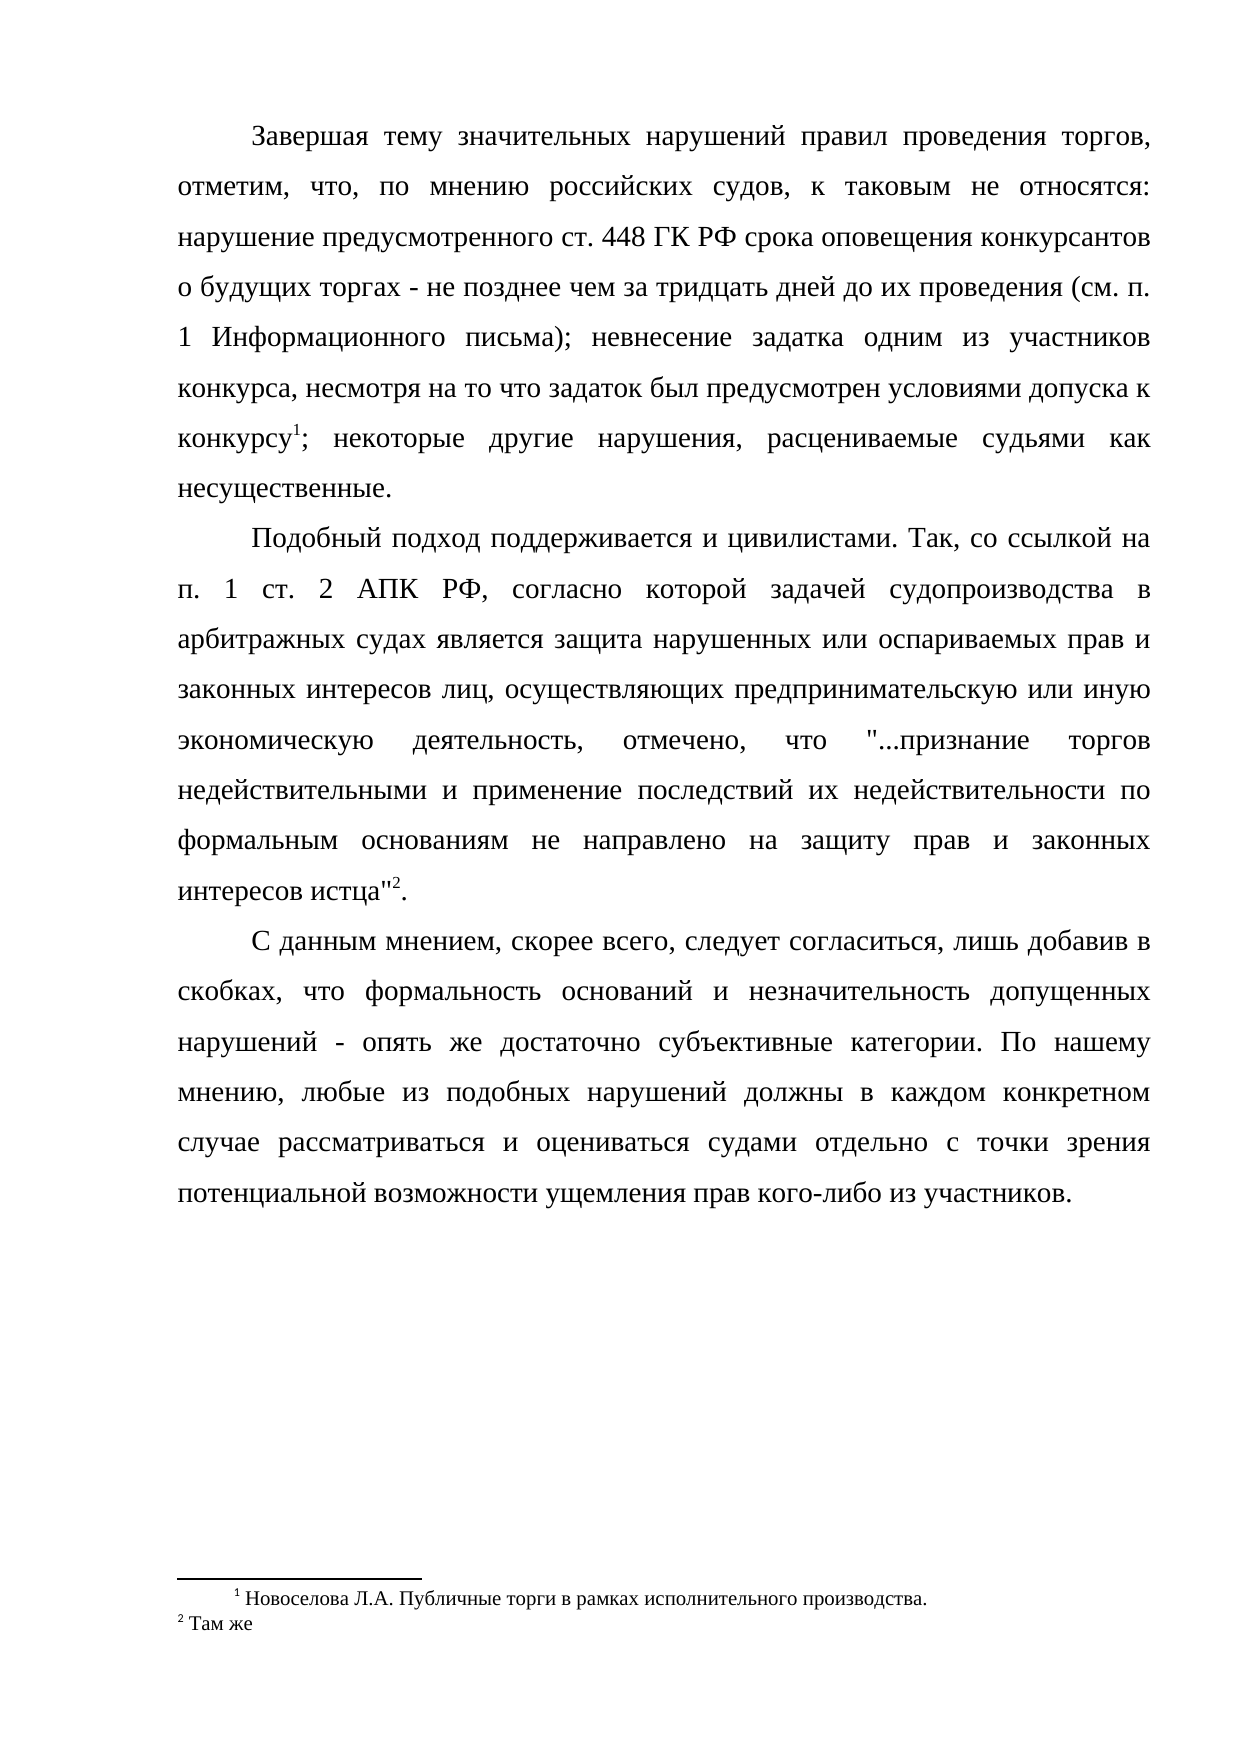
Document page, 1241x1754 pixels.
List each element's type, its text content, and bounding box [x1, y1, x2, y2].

text Подобный подход поддерживается и цивилистами. Так, со ссылкой на п. 1 ст. 2 АПК РФ, согласно которой задачей судопроизводства в арбитражных судах является защита нарушенных или оспариваемых прав и законных интересов лиц, осуществляющих предпринимательскую или иную экономическую деятельность, отмечено, что "...признание торгов недействительными и применение последствий их недействительности по формальным основаниям не направлено на защиту прав и законных интересов истца". [177, 521, 1152, 906]
text Завершая тему значительных нарушений правил проведения торгов, отметим, что, по мнению российских судов, к таковым не относятся: нарушение предусмотренного ст. 448 ГК РФ срока оповещения конкурсантов о будущих торгах - не позднее чем за тридцать дней до их проведения (см. п. 1 Информационного письма); невнесение задатка одним из участников конкурса, несмотря на то что задаток был предусмотрен условиями допуска к конкурсу; некоторые другие нарушения, расцениваемые судьями как несущественные. [177, 118, 1152, 504]
text С данным мнением, скорее всего, следует согласиться, лишь добавив в скобках, что формальность оснований и незначительность допущенных нарушений - опять же достаточно субъективные категории. По нашему мнению, любые из подобных нарушений должны в каждом конкретном случае рассматриваться и оцениваться судами отдельно с точки зрения потенциальной возможности ущемления прав кого-либо из участников. [177, 923, 1152, 1208]
